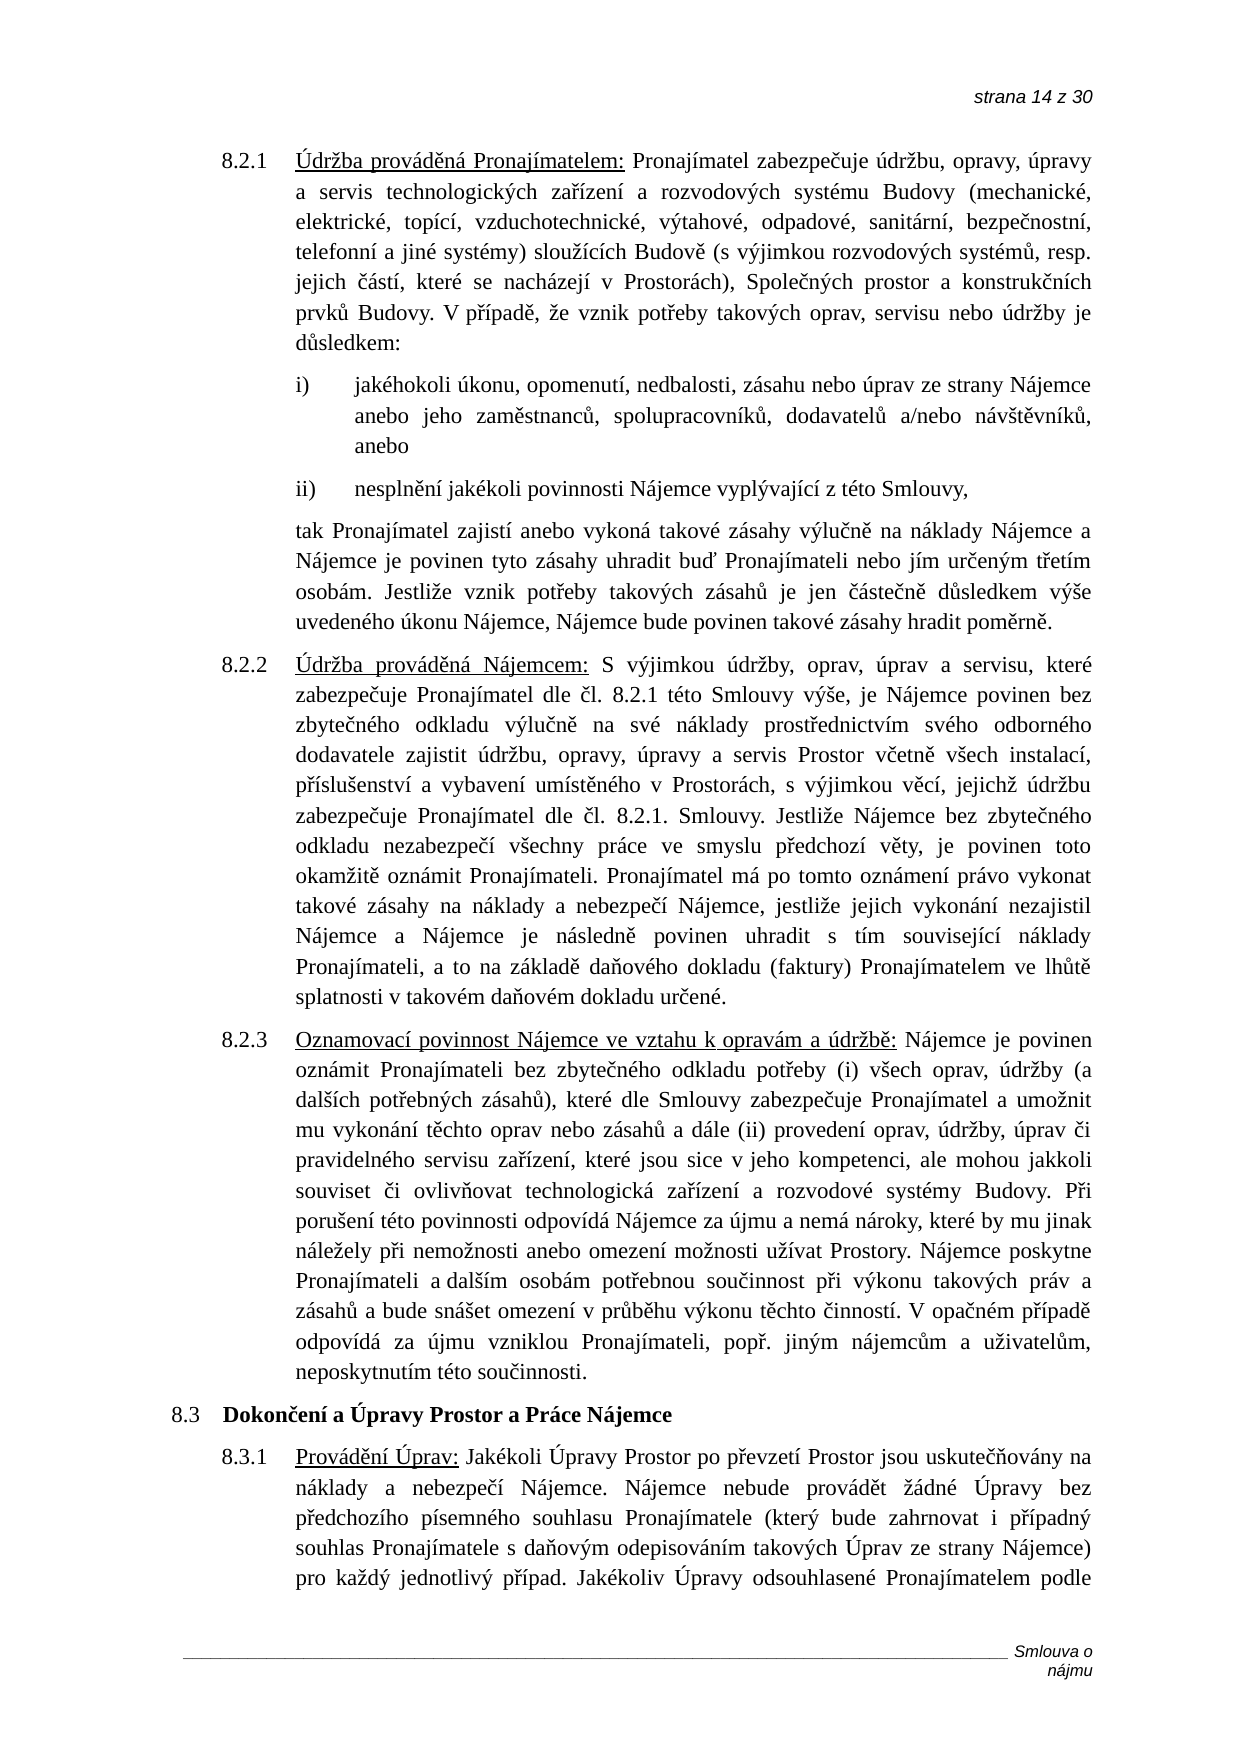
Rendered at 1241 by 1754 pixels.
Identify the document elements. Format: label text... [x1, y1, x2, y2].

subtitle jakéhokoli úkonu, opomenutí, nedbalosti, zásahu nebo úprav ze strany Nájemce anebo jeho zaměstnanců, spolupracovníků, dodavatelů a/nebo návštěvníků, anebo [295, 372, 1093, 458]
subtitle nesplnění jakékoli povinnosti Nájemce vyplývající z této Smlouvy, [295, 475, 1093, 501]
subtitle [221, 1443, 1093, 1591]
subtitle Dokončení a Úpravy Prostor a Práce Nájemce [171, 1401, 1093, 1427]
subtitle Údržba prováděná Pronajímatelem: Pronajímatel zabezpečuje údržbu, opravy, úpravy a servis technologických zařízení a rozvodových systému Budovy (mechanické, elektrické, topící, vzduchotechnické, výtahové, odpadové, sanitární, bezpečnostní, telefonní a jiné systémy) sloužících Budově (s výjimkou rozvodových systémů, resp. jejich částí, které se nacházejí v Prostorách), Společných prostor a konstrukčních prvků Budovy. V případě, že vznik potřeby takových oprav, servisu nebo údržby je důsledkem: [221, 148, 1093, 355]
subtitle tak Pronajímatel zajistí anebo vykoná takové zásahy výlučně na náklady Nájemce a Nájemce je povinen tyto zásahy uhradit buď Pronajímateli nebo jím určeným třetím osobám. Jestliže vznik potřeby takových zásahů je jen částečně důsledkem výše uvedeného úkonu Nájemce, Nájemce bude povinen takové zásahy hradit poměrně. [295, 517, 1093, 634]
subtitle Oznamovací povinnost Nájemce ve vztahu k opravám a údržbě: Nájemce je povinen oznámit Pronajímateli bez zbytečného odkladu potřeby (i) všech oprav, údržby (a dalších potřebných zásahů), které dle Smlouvy zabezpečuje Pronajímatel a umožnit mu vykonání těchto oprav nebo zásahů a dále (ii) provedení oprav, údržby, úprav či pravidelného servisu zařízení, které jsou sice v jeho kompetenci, ale mohou jakkoli souviset či ovlivňovat technologická zařízení a rozvodové systémy Budovy. Při porušení této povinnosti odpovídá Nájemce za újmu a nemá nároky, které by mu jinak náležely při nemožnosti anebo omezení možnosti užívat Prostory. Nájemce poskytne Pronajímateli a dalším osobám potřebnou součinnost při výkonu takových práv a zásahů a bude snášet omezení v průběhu výkonu těchto činností. V opačném případě odpovídá za újmu vzniklou Pronajímateli, popř. jiným nájemcům a uživatelům, neposkytnutím této součinnosti. [221, 1026, 1093, 1384]
